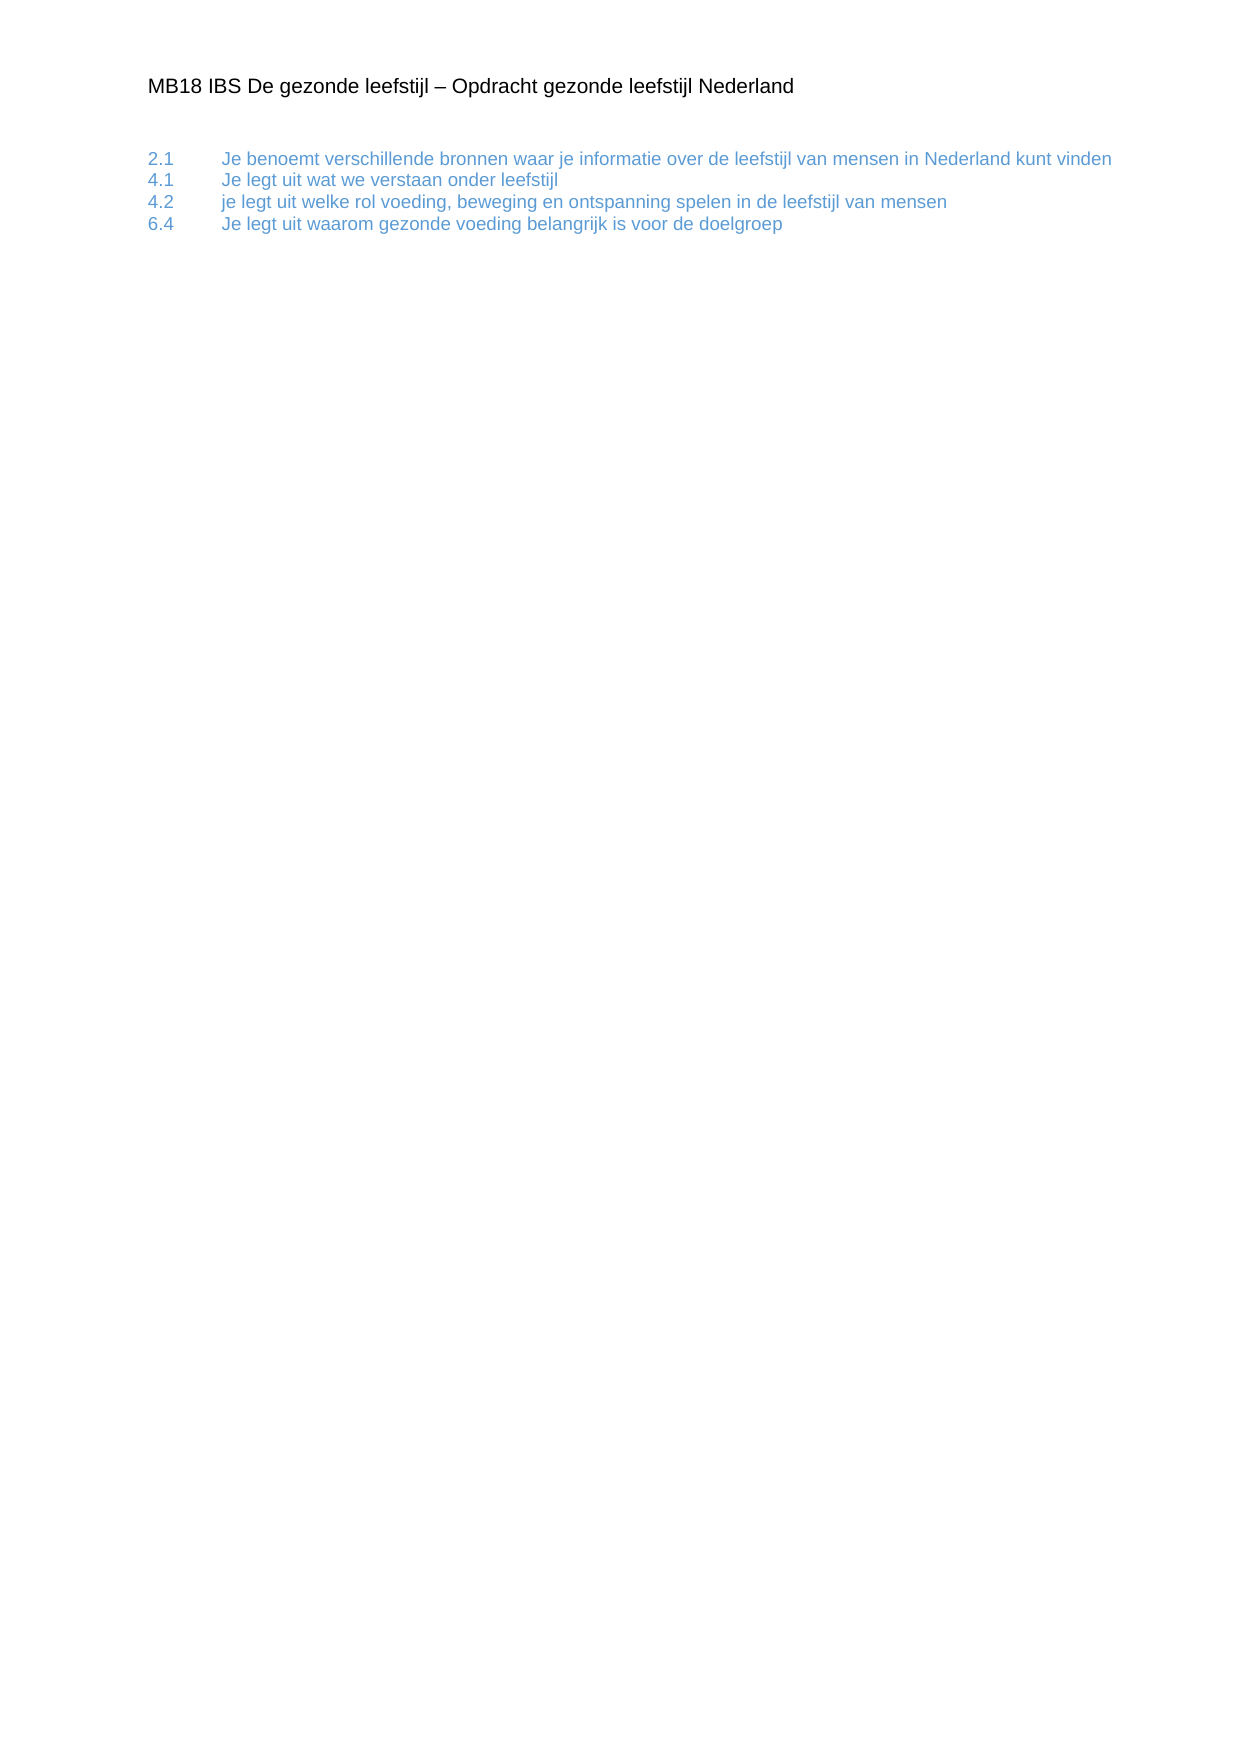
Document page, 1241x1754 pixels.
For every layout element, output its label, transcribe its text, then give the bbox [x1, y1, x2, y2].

text 4.1 Je legt uit wat we verstaan onder leefstijl [148, 169, 1167, 191]
text 2.1 Je benoemt verschillende bronnen waar je informatie over de leefstijl van mensen in Nederland kunt vinden [148, 148, 1167, 169]
text 6.4 Je legt uit waarom gezonde voeding belangrijk is voor de doelgroep [148, 212, 1167, 234]
text 4.2 je legt uit welke rol voeding, beweging en ontspanning spelen in de leefstijl van mensen [148, 191, 1167, 212]
